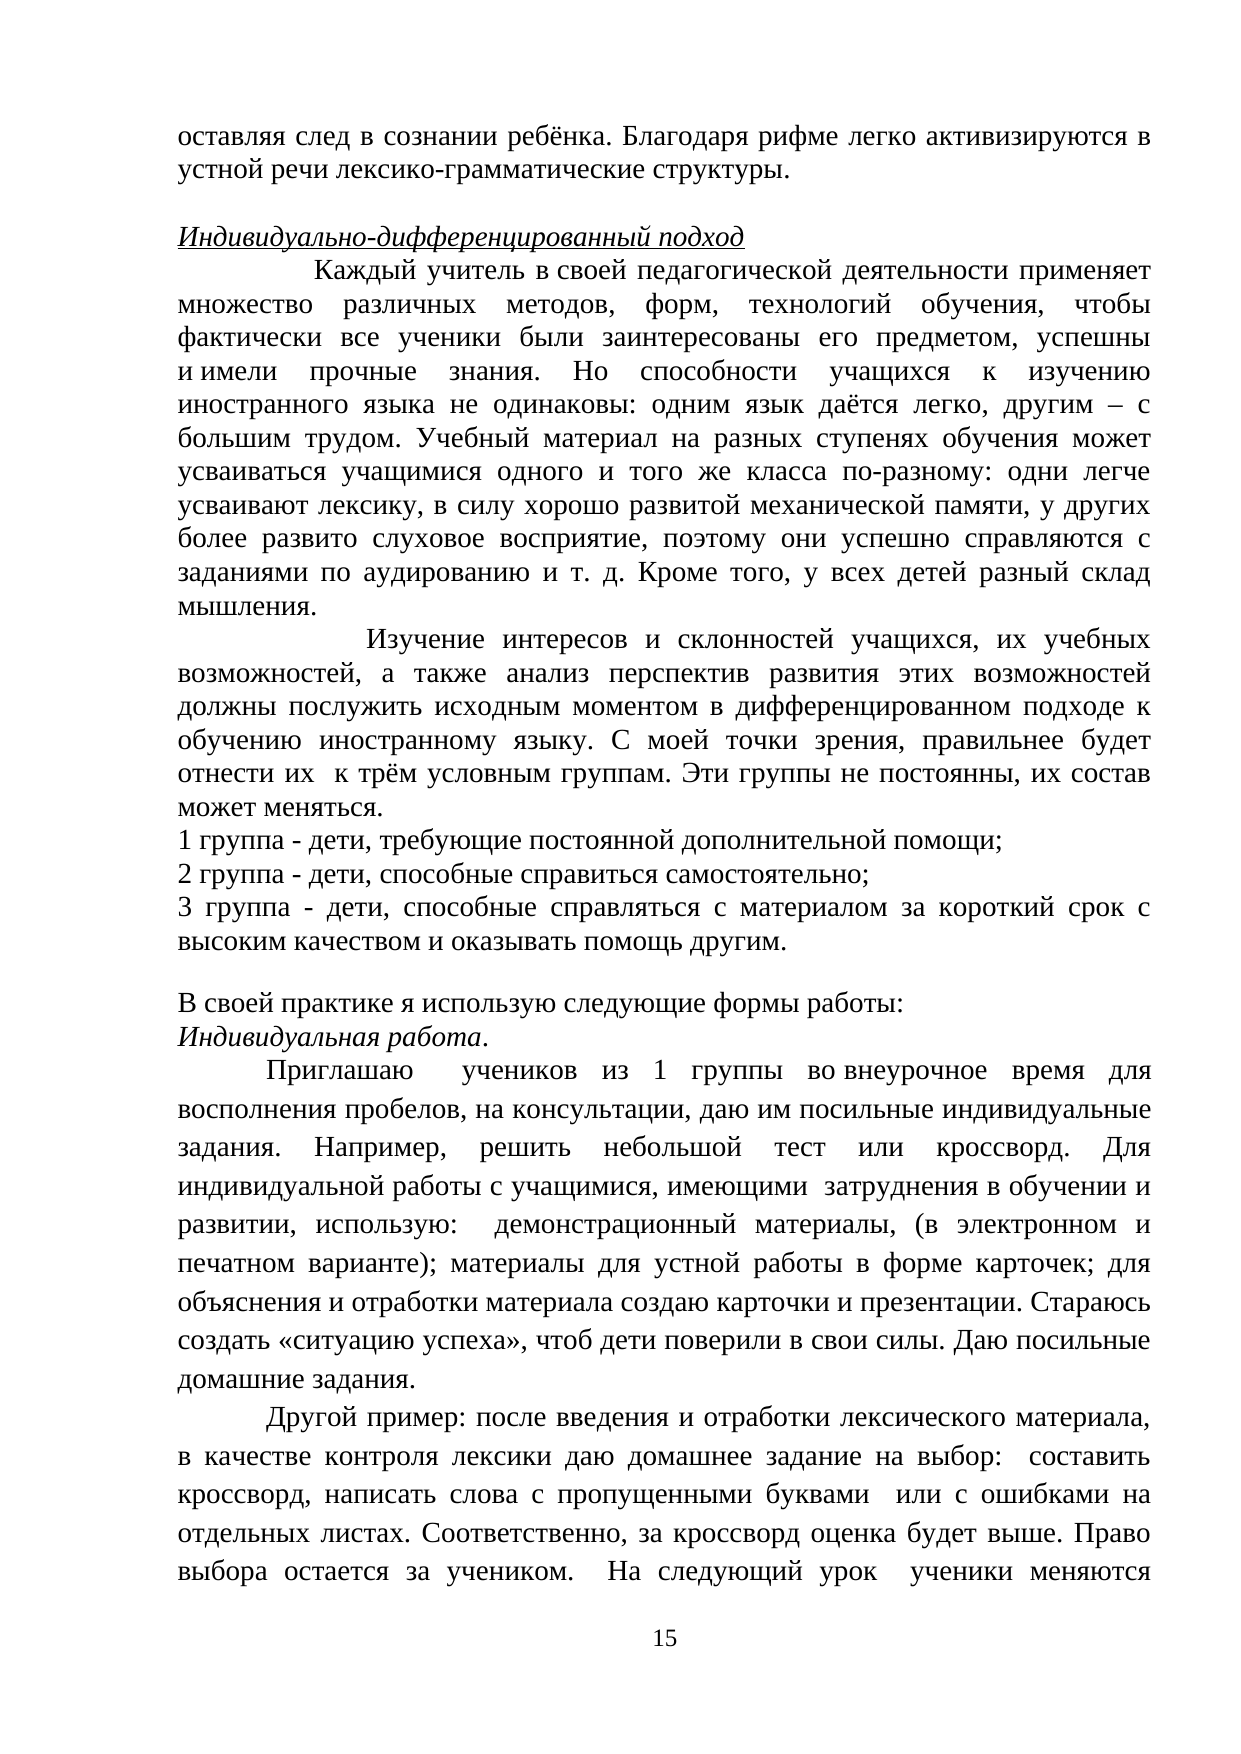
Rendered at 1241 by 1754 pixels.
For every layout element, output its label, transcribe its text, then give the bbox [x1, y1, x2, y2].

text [177, 118, 1152, 185]
text Каждый учитель в своей педагогической деятельности применяет множество различных методов, форм, технологий обучения, чтобы фактически все ученики были заинтересованы его предметом, успешны и имели прочные знания. Но способности учащихся к изучению иностранного языка не одинаковы: одним язык даётся легко, другим – с большим трудом. Учебный материал на разных ступенях обучения может усваиваться учащимися одного и того же класса по-разному: одни легче усваивают лексику, в силу хорошо развитой механической памяти, у других более развито слуховое восприятие, поэтому они успешно справляются с заданиями по аудированию и т. д. Кроме того, у всех детей разный склад мышления. [177, 252, 1152, 621]
text 3 группа - дети, способные справляться с материалом за короткий срок с высоким качеством и оказывать помощь другим. [177, 889, 1152, 957]
text Изучение интересов и склонностей учащихся, их учебных возможностей, а также анализ перспектив развития этих возможностей должны послужить исходным моментом в дифференцированном подходе к обучению иностранному языку. С моей точки зрения, правильнее будет отнести их к трём условным группам. Эти группы не постоянны, их состав может меняться. [177, 621, 1152, 822]
list Приглашаю учеников из 1 группы во внеурочное время для восполнения пробелов, на консультации, даю им посильные индивидуальные задания. Например, решить небольшой тест или кроссворд. Для индивидуальной работы с учащимися, имеющими затруднения в обучении и развитии, использую: демонстрационный материалы, (в электронном и печатном варианте); материалы для устной работы в форме карточек; для объяснения и отработки материала создаю карточки и презентации. Стараюсь создать «ситуацию успеха», чтоб дети поверили в свои силы. Даю посильные домашние задания. [177, 1052, 1152, 1394]
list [177, 1399, 1152, 1587]
text 1 группа - дети, требующие постоянной дополнительной помощи; [177, 822, 1152, 856]
text Индивидуально-дифференцированный подход [177, 219, 1152, 252]
text Индивидуальная работа. [177, 1019, 1152, 1052]
text 2 группа - дети, способные справиться самостоятельно; [177, 856, 1152, 889]
text В своей практике я использую следующие формы работы: [177, 985, 1152, 1019]
